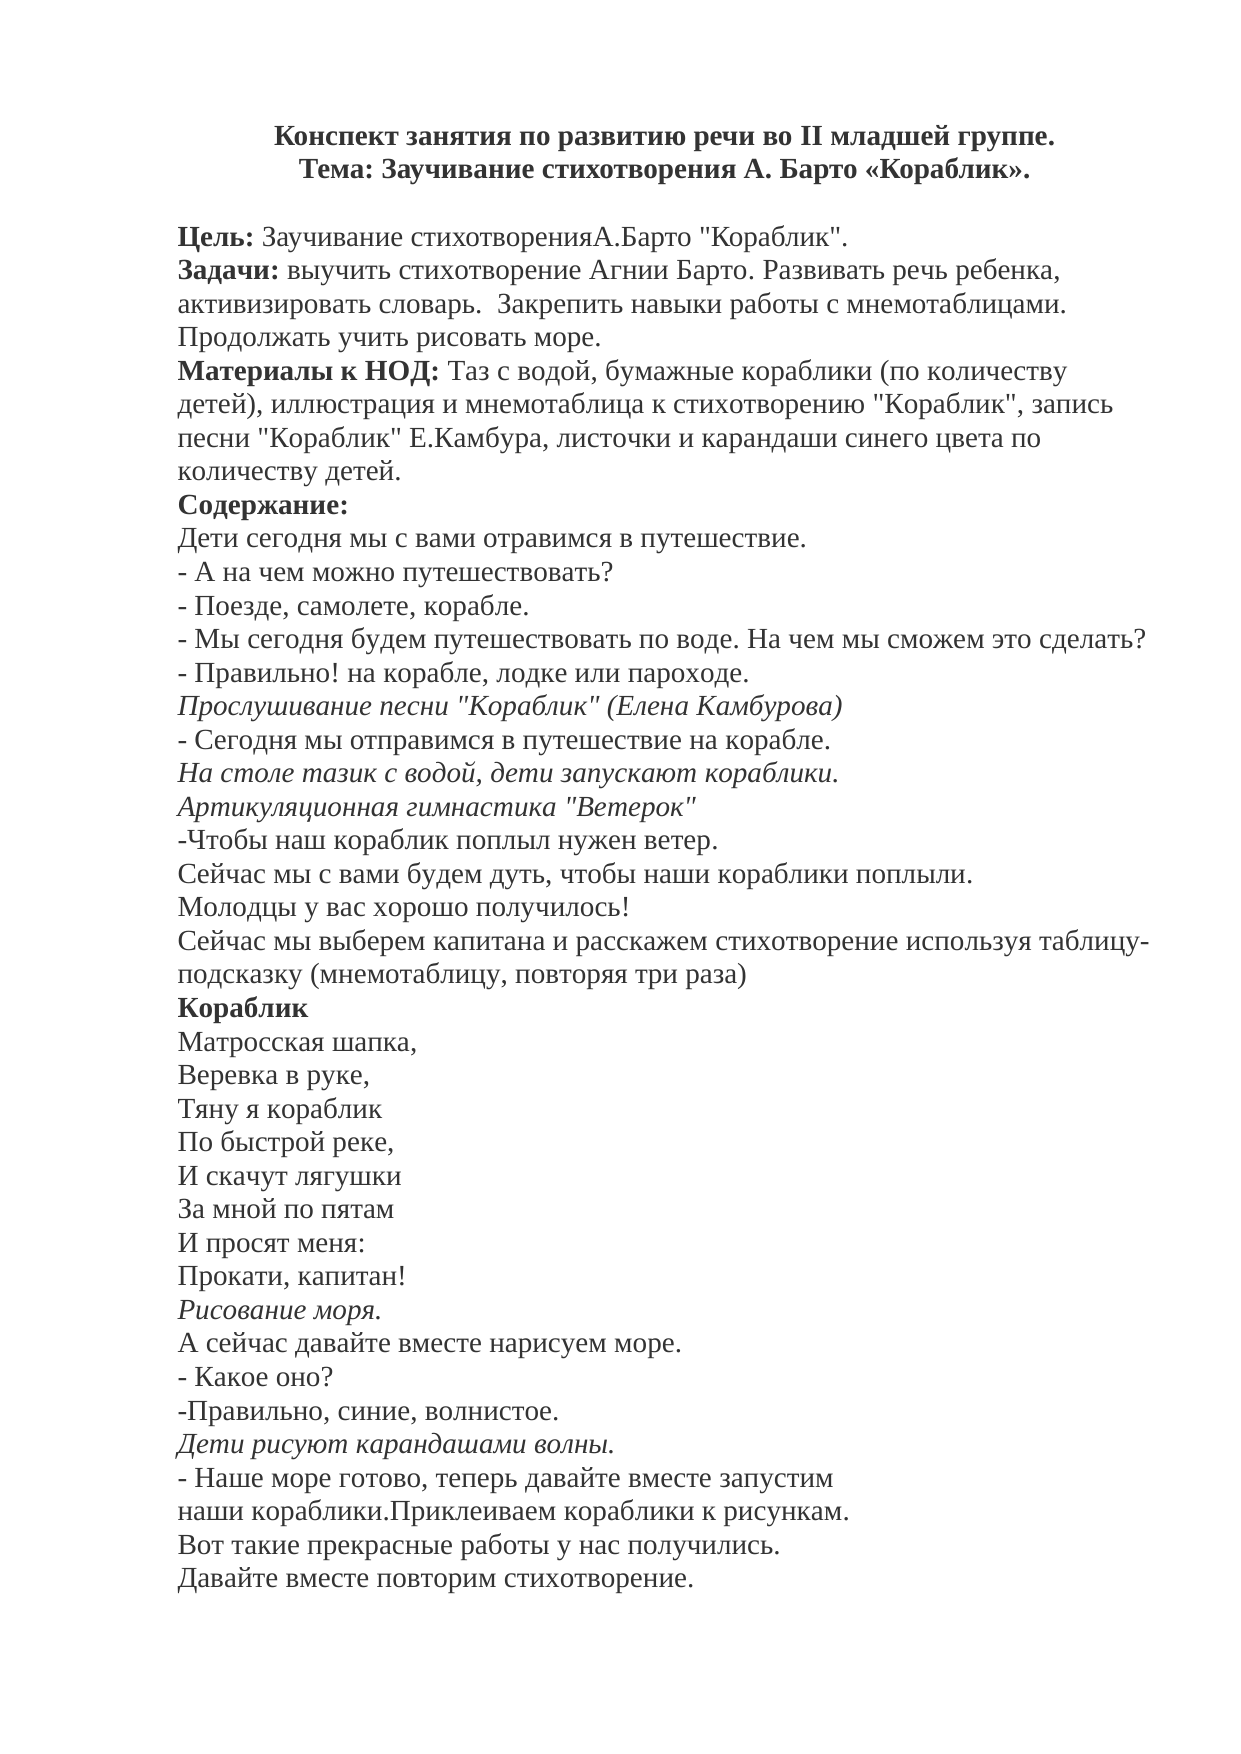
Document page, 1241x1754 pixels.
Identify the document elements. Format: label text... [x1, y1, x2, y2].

text - Мы сегодня будем путешествовать по воде. На чем мы сможем это сделать? [177, 621, 1152, 655]
text Прокати, капитан! [177, 1258, 1152, 1292]
text Артикуляционная гимнастика "Ветерок" [177, 789, 1152, 822]
text Тема: Заучивание стихотворения А. Барто «Кораблик». [177, 152, 1152, 185]
text - А на чем можно путешествовать? [177, 554, 1152, 588]
text Рисование моря. [177, 1292, 1152, 1326]
text Тяну я кораблик [177, 1091, 1152, 1124]
text - Какое оно? [177, 1359, 1152, 1393]
text За мной по пятам [177, 1191, 1152, 1225]
text - Поезде, самолете, корабле. [177, 588, 1152, 621]
text Дети рисуют карандашами волны. [177, 1426, 1152, 1460]
text Конспект занятия по развитию речи во II младшей группе. [177, 118, 1152, 152]
text На столе тазик с водой, дети запускают кораблики. [177, 755, 1152, 789]
text - Правильно! на корабле, лодке или пароходе. [177, 655, 1152, 688]
text И скачут лягушки [177, 1158, 1152, 1191]
text Прослушивание песни "Кораблик" (Елена Камбурова) [177, 688, 1152, 722]
text Матросская шапка, [177, 1024, 1152, 1057]
text Содержание: [177, 487, 1152, 521]
text Молодцы у вас хорошо получилось! [177, 889, 1152, 923]
text - Сегодня мы отправимся в путешествие на корабле. [177, 722, 1152, 755]
text Материалы к НОД: Таз с водой, бумажные кораблики (по количеству детей), иллюстрация и мнемотаблица к стихотворению "Кораблик", запись песни "Кораблик" Е.Камбура, листочки и карандаши синего цвета по количеству детей. [177, 353, 1152, 487]
text И просят меня: [177, 1225, 1152, 1258]
text Давайте вместе повторим стихотворение. [177, 1560, 1152, 1594]
text Сейчас мы выберем капитана и расскажем стихотворение используя таблицу- подсказку (мнемотаблицу, повторяя три раза) [177, 923, 1152, 990]
text Вот такие прекрасные работы у нас получились. [177, 1527, 1152, 1560]
text Цель: Заучивание стихотворенияА.Барто "Кораблик". [177, 219, 1152, 252]
text Кораблик [177, 990, 1152, 1024]
text - Наше море готово, теперь давайте вместе запустим наши кораблики.Приклеиваем кораблики к рисункам. [177, 1460, 1152, 1527]
text Задачи: выучить стихотворение Агнии Барто. Развивать речь ребенка, активизировать словарь. Закрепить навыки работы с мнемотаблицами. Продолжать учить рисовать море. [177, 252, 1152, 353]
text -Правильно, синие, волнистое. [177, 1393, 1152, 1426]
text Дети сегодня мы с вами отравимся в путешествие. [177, 521, 1152, 554]
text По быстрой реке, [177, 1124, 1152, 1158]
text Веревка в руке, [177, 1057, 1152, 1091]
text -Чтобы наш кораблик поплыл нужен ветер. [177, 822, 1152, 856]
text Сейчас мы с вами будем дуть, чтобы наши кораблики поплыли. [177, 856, 1152, 889]
text А сейчас давайте вместе нарисуем море. [177, 1326, 1152, 1359]
